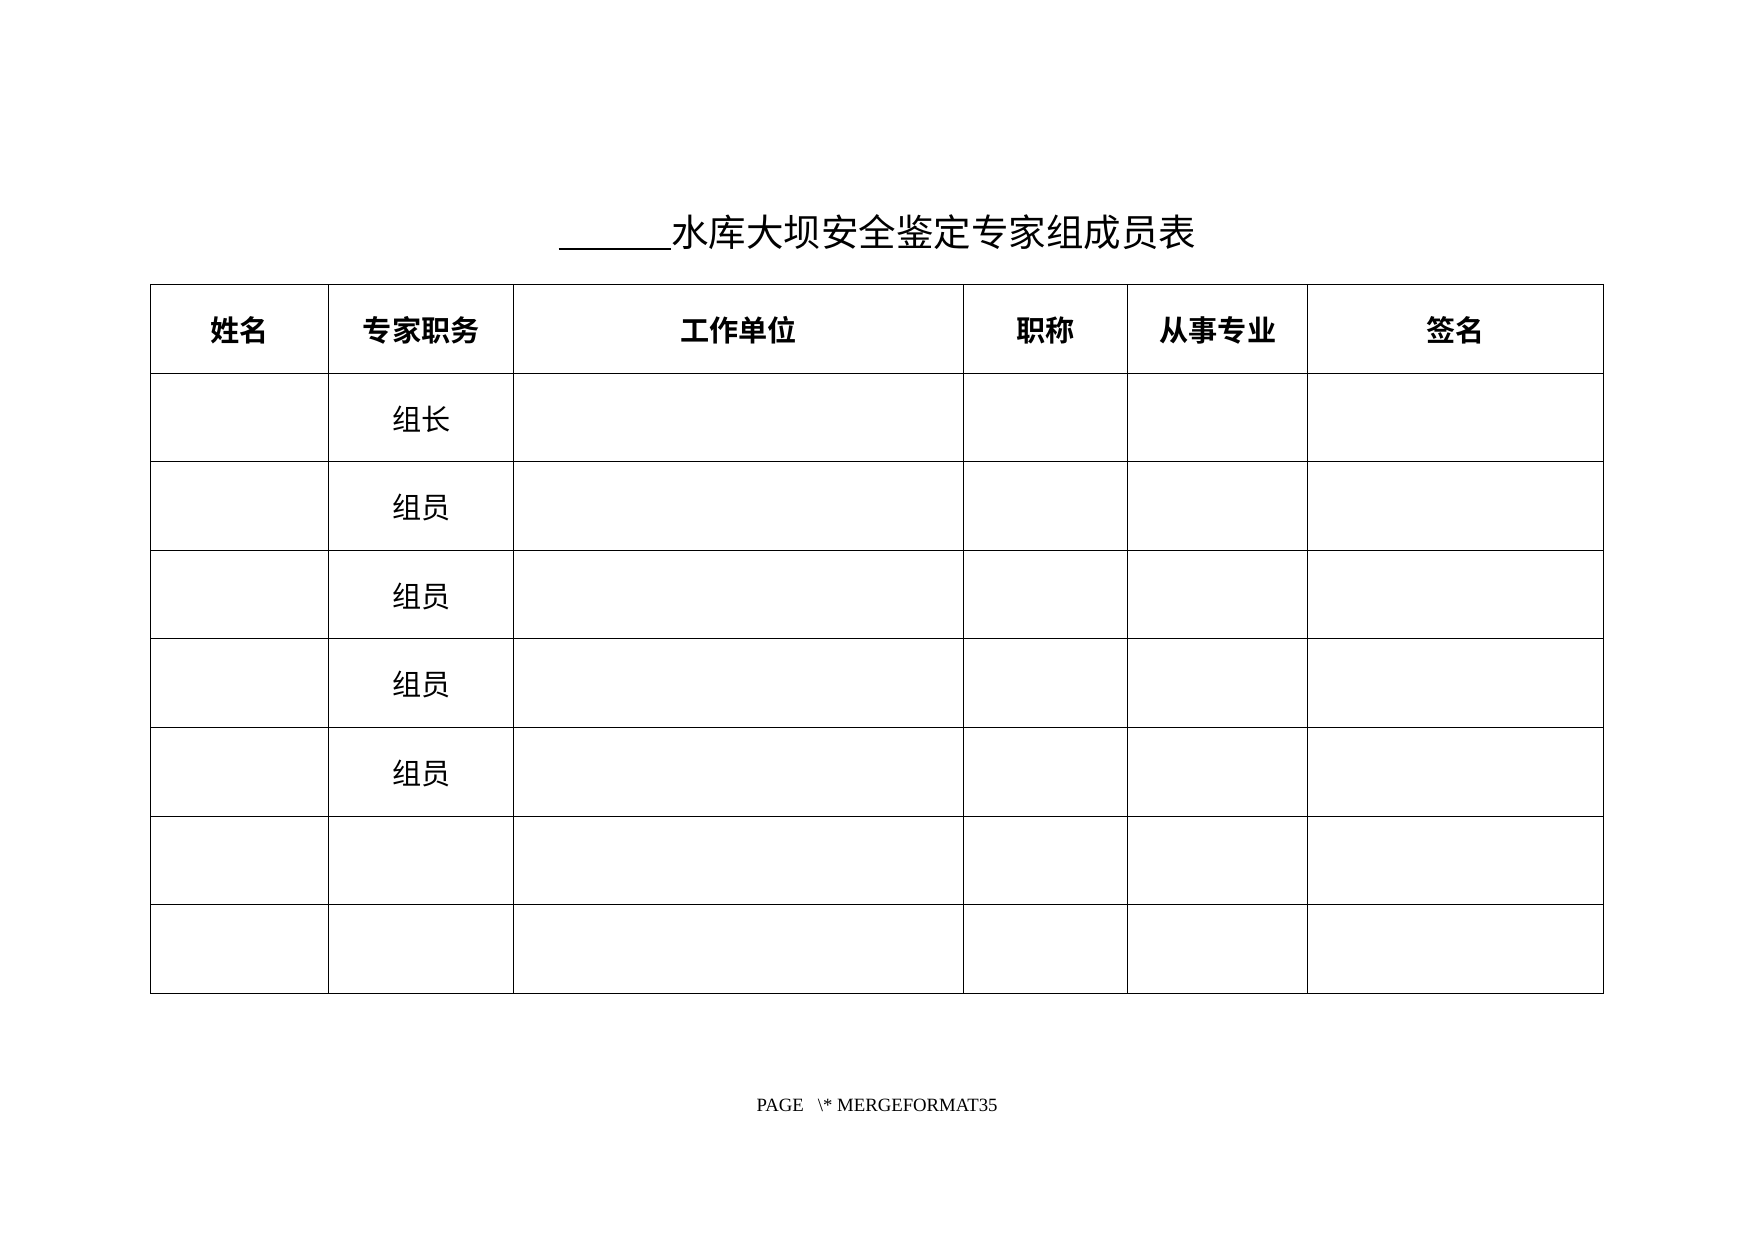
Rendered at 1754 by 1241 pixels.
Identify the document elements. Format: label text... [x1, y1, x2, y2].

table_cell [514, 905, 963, 993]
table_cell [964, 374, 1127, 461]
table_cell [151, 728, 328, 816]
table_header 工作单位 [514, 285, 963, 372]
table_cell 组员 [329, 639, 513, 727]
table_cell [151, 462, 328, 550]
table_cell 组员 [329, 728, 513, 816]
table_cell [1128, 817, 1307, 904]
table_cell [1128, 639, 1307, 727]
table_cell [329, 905, 513, 993]
table_header 职称 [964, 285, 1127, 372]
table_cell [1128, 374, 1307, 461]
table_cell [514, 462, 963, 550]
text 水库大坝安全鉴定专家组成员表 [150, 202, 1604, 257]
table_cell [514, 817, 963, 904]
table_cell [964, 551, 1127, 638]
table_cell [1308, 462, 1603, 550]
table_cell [1128, 905, 1307, 993]
table_cell [151, 551, 328, 638]
table_cell 组长 [329, 374, 513, 461]
table_cell [151, 817, 328, 904]
table_header 签名 [1308, 285, 1603, 372]
table_cell [964, 905, 1127, 993]
table_cell [1308, 817, 1603, 904]
table_cell [151, 374, 328, 461]
table_cell [1308, 639, 1603, 727]
table_cell [1128, 551, 1307, 638]
table_cell [964, 817, 1127, 904]
table_cell [964, 462, 1127, 550]
table_cell [514, 639, 963, 727]
table_cell [1308, 728, 1603, 816]
table_cell [514, 374, 963, 461]
table_cell [964, 728, 1127, 816]
table_header 专家职务 [329, 285, 513, 372]
table_cell 组员 [329, 551, 513, 638]
table_cell [1128, 462, 1307, 550]
table_cell [329, 817, 513, 904]
table_cell 组员 [329, 462, 513, 550]
table_cell [151, 639, 328, 727]
table_cell [964, 639, 1127, 727]
table_cell [1308, 905, 1603, 993]
table_header 姓名 [151, 285, 328, 372]
table_cell [1308, 374, 1603, 461]
table_cell [514, 551, 963, 638]
table_cell [1128, 728, 1307, 816]
table_cell [151, 905, 328, 993]
table_cell [514, 728, 963, 816]
table_cell [1308, 551, 1603, 638]
table_header 从事专业 [1128, 285, 1307, 372]
